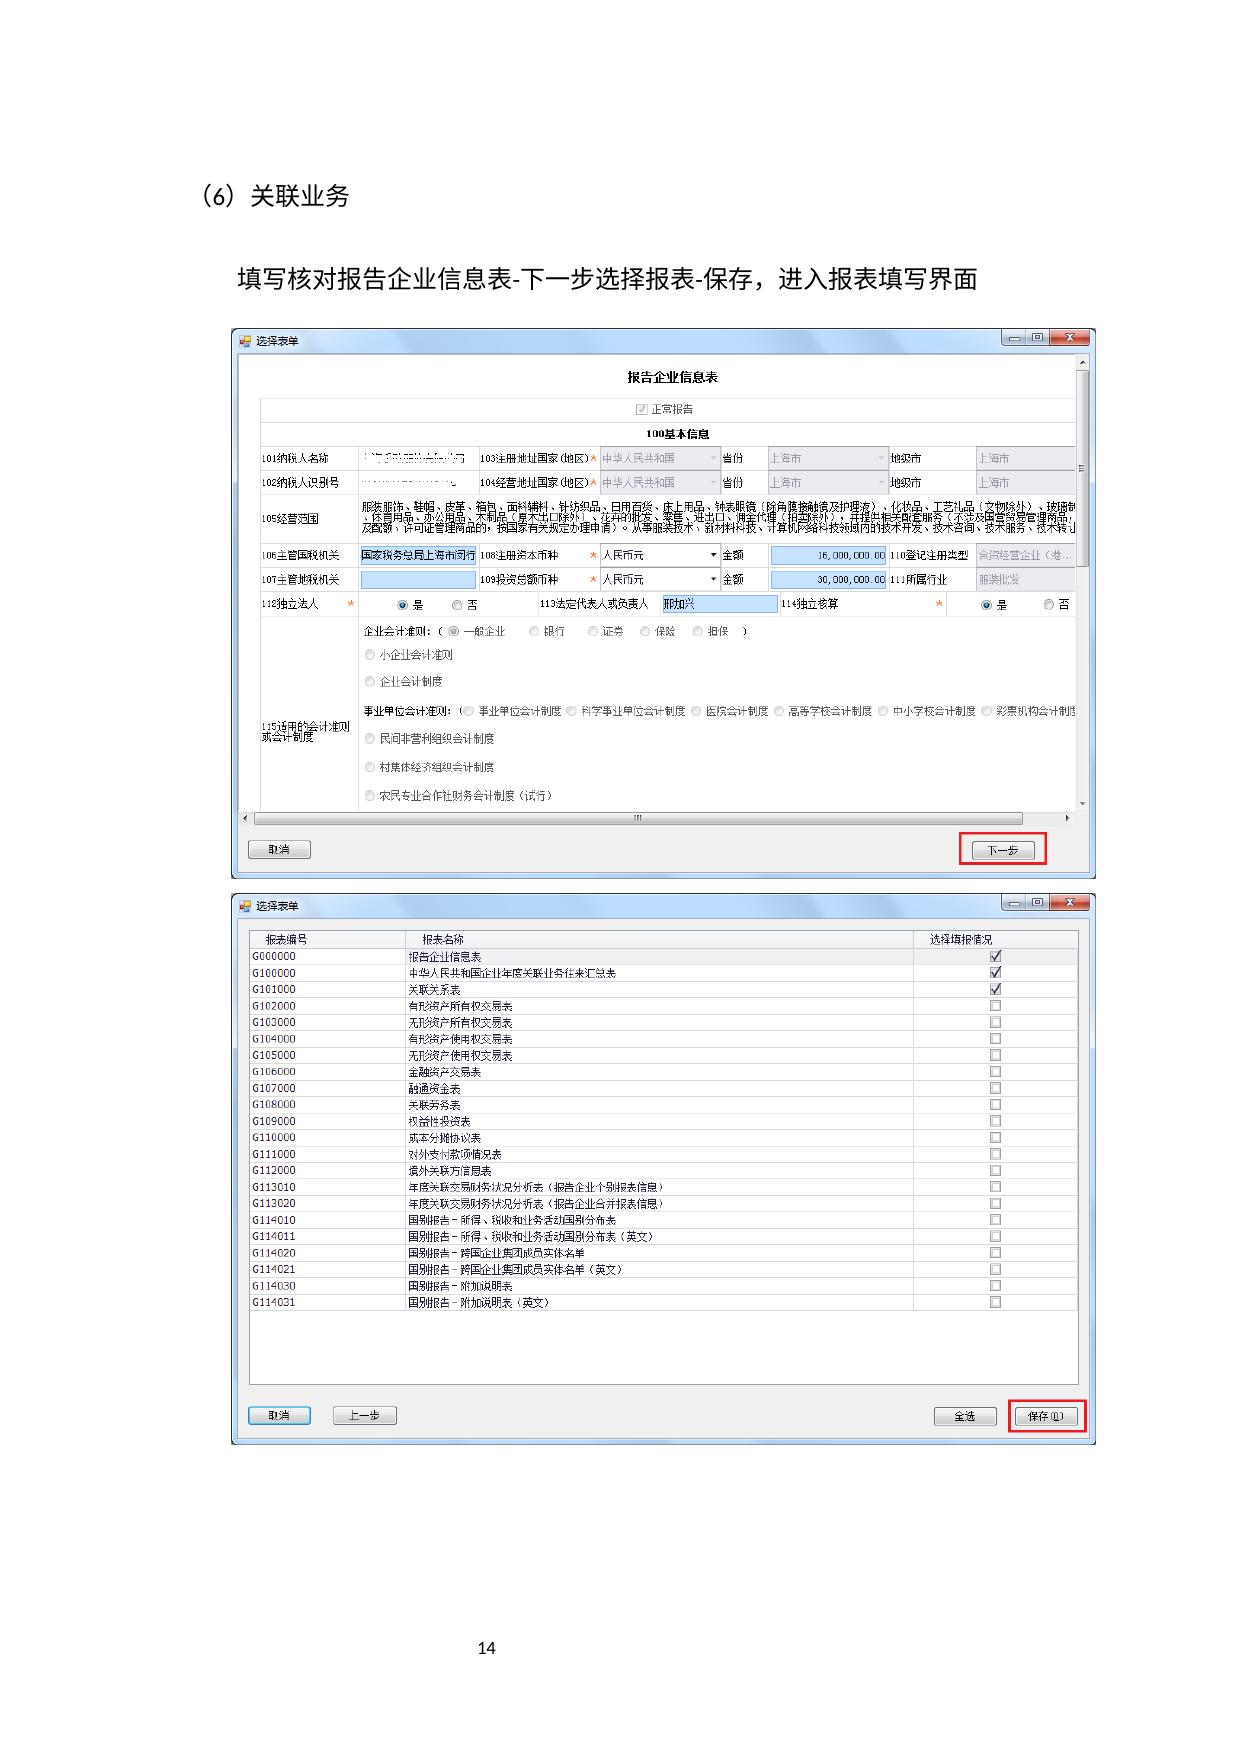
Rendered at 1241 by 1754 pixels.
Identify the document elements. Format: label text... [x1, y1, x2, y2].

text 填写核对报告企业信息表-下一步选择报表-保存，进入报表填写界面 [187, 245, 1053, 310]
picture [231, 328, 1096, 879]
picture [231, 893, 1096, 1445]
text （6）关联业务 [187, 162, 1053, 227]
